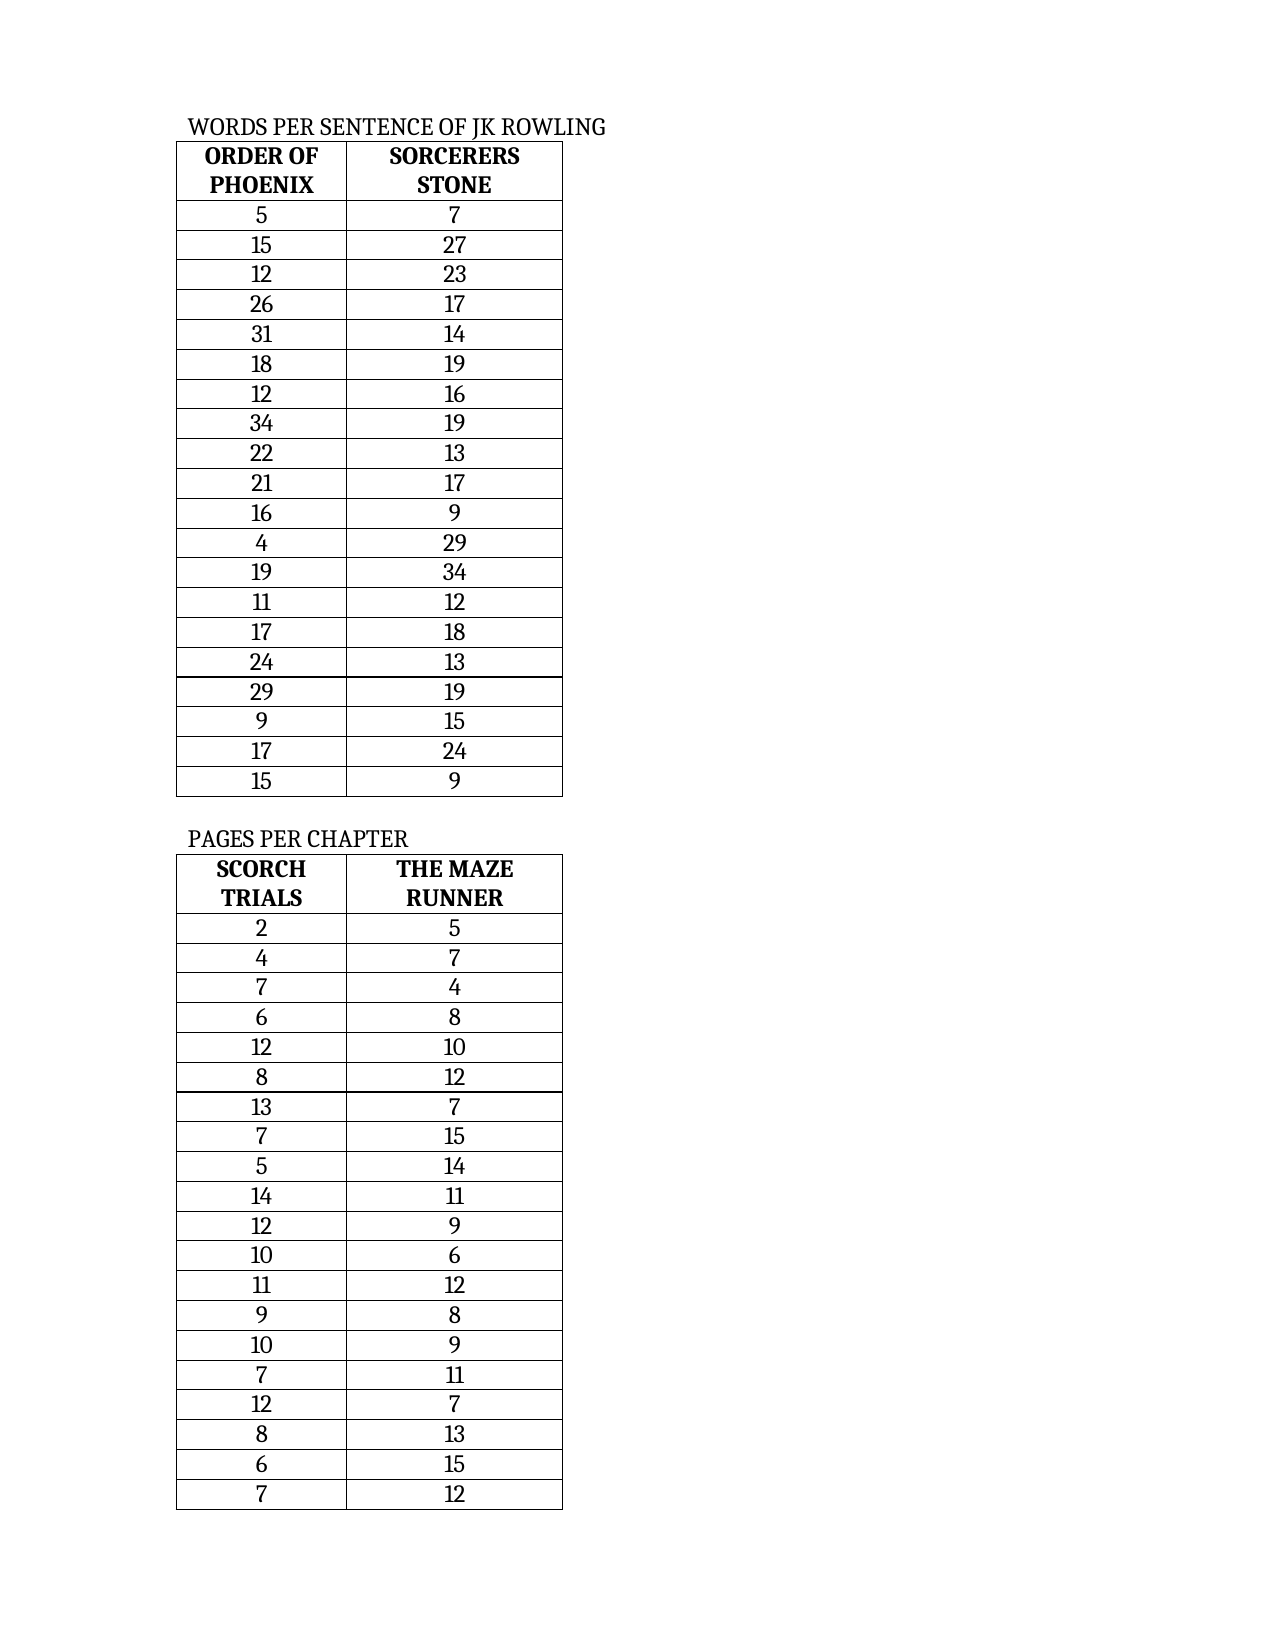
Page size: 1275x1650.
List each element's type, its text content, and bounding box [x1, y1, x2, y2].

table_cell 12 [177, 1033, 346, 1062]
table_cell 11 [347, 1361, 562, 1389]
table_cell 34 [177, 409, 346, 438]
table_cell 9 [347, 1212, 562, 1240]
table_cell 5 [177, 1152, 346, 1181]
table_cell 8 [347, 1003, 562, 1032]
table_cell 8 [177, 1420, 346, 1449]
table_cell 24 [347, 737, 562, 766]
table_cell 7 [347, 1390, 562, 1419]
table_cell 8 [177, 1063, 346, 1091]
table_header ORDER OF PHOENIX [177, 142, 346, 200]
table_cell 21 [177, 469, 346, 498]
table_cell 5 [347, 914, 562, 942]
table_cell 16 [177, 499, 346, 527]
table_cell 7 [177, 1361, 346, 1389]
text WORDS PER SENTENCE OF JK ROWLING [187, 112, 1087, 141]
table_cell 4 [347, 973, 562, 1002]
table_cell 15 [347, 1450, 562, 1479]
table_cell 17 [177, 737, 346, 766]
table_cell 7 [347, 201, 562, 229]
table_cell 31 [177, 320, 346, 349]
table_cell 7 [177, 1480, 346, 1508]
table_cell 7 [177, 973, 346, 1002]
table_cell 19 [347, 678, 562, 706]
table_cell 13 [347, 439, 562, 468]
table_cell 12 [347, 1480, 562, 1508]
table_cell 6 [347, 1241, 562, 1270]
text PAGES PER CHAPTER [187, 825, 1087, 854]
table_cell 12 [347, 1271, 562, 1300]
table_cell 14 [347, 320, 562, 349]
table_cell 12 [177, 1390, 346, 1419]
table_cell 13 [177, 1093, 346, 1121]
table_cell 15 [347, 707, 562, 736]
table_cell 4 [177, 529, 346, 557]
table_cell 7 [177, 1122, 346, 1151]
table_cell 12 [177, 260, 346, 289]
table_cell 26 [177, 290, 346, 319]
table_cell 14 [347, 1152, 562, 1181]
table_cell 27 [347, 231, 562, 259]
table_cell 14 [177, 1182, 346, 1211]
table_cell 18 [347, 618, 562, 647]
table_cell 24 [177, 648, 346, 676]
table_cell 5 [177, 201, 346, 229]
table_cell 13 [347, 1420, 562, 1449]
table_cell 12 [177, 1212, 346, 1240]
table_cell 10 [177, 1241, 346, 1270]
table_cell 17 [347, 290, 562, 319]
table_cell 9 [347, 499, 562, 527]
table_cell 8 [347, 1301, 562, 1330]
table_cell 34 [347, 558, 562, 587]
table_cell 13 [347, 648, 562, 676]
table_cell 19 [177, 558, 346, 587]
table_header THE MAZE RUNNER [347, 855, 562, 913]
table_cell 16 [347, 380, 562, 408]
table_cell 7 [347, 944, 562, 972]
table_cell 19 [347, 350, 562, 378]
table_cell 9 [177, 1301, 346, 1330]
table_cell 29 [347, 529, 562, 557]
table_cell 12 [347, 588, 562, 617]
table_header SCORCH TRIALS [177, 855, 346, 913]
table_cell 2 [177, 914, 346, 942]
table_cell 17 [347, 469, 562, 498]
table_cell 10 [347, 1033, 562, 1062]
table_cell 9 [177, 707, 346, 736]
table_header SORCERERS STONE [347, 142, 562, 200]
table_cell 6 [177, 1450, 346, 1479]
table_cell 29 [177, 678, 346, 706]
table_cell 23 [347, 260, 562, 289]
table_cell 22 [177, 439, 346, 468]
table_cell 9 [347, 767, 562, 796]
table_cell 15 [177, 231, 346, 259]
table_cell 10 [177, 1331, 346, 1359]
table_cell 6 [177, 1003, 346, 1032]
table_cell 17 [177, 618, 346, 647]
table_cell 19 [347, 409, 562, 438]
table_cell 9 [347, 1331, 562, 1359]
table_cell 15 [177, 767, 346, 796]
table_cell 12 [177, 380, 346, 408]
table_cell 11 [177, 1271, 346, 1300]
table_cell 7 [347, 1093, 562, 1121]
table_cell 15 [347, 1122, 562, 1151]
table_cell 11 [177, 588, 346, 617]
table_cell 11 [347, 1182, 562, 1211]
table_cell 12 [347, 1063, 562, 1091]
table_cell 4 [177, 944, 346, 972]
table_cell 18 [177, 350, 346, 378]
